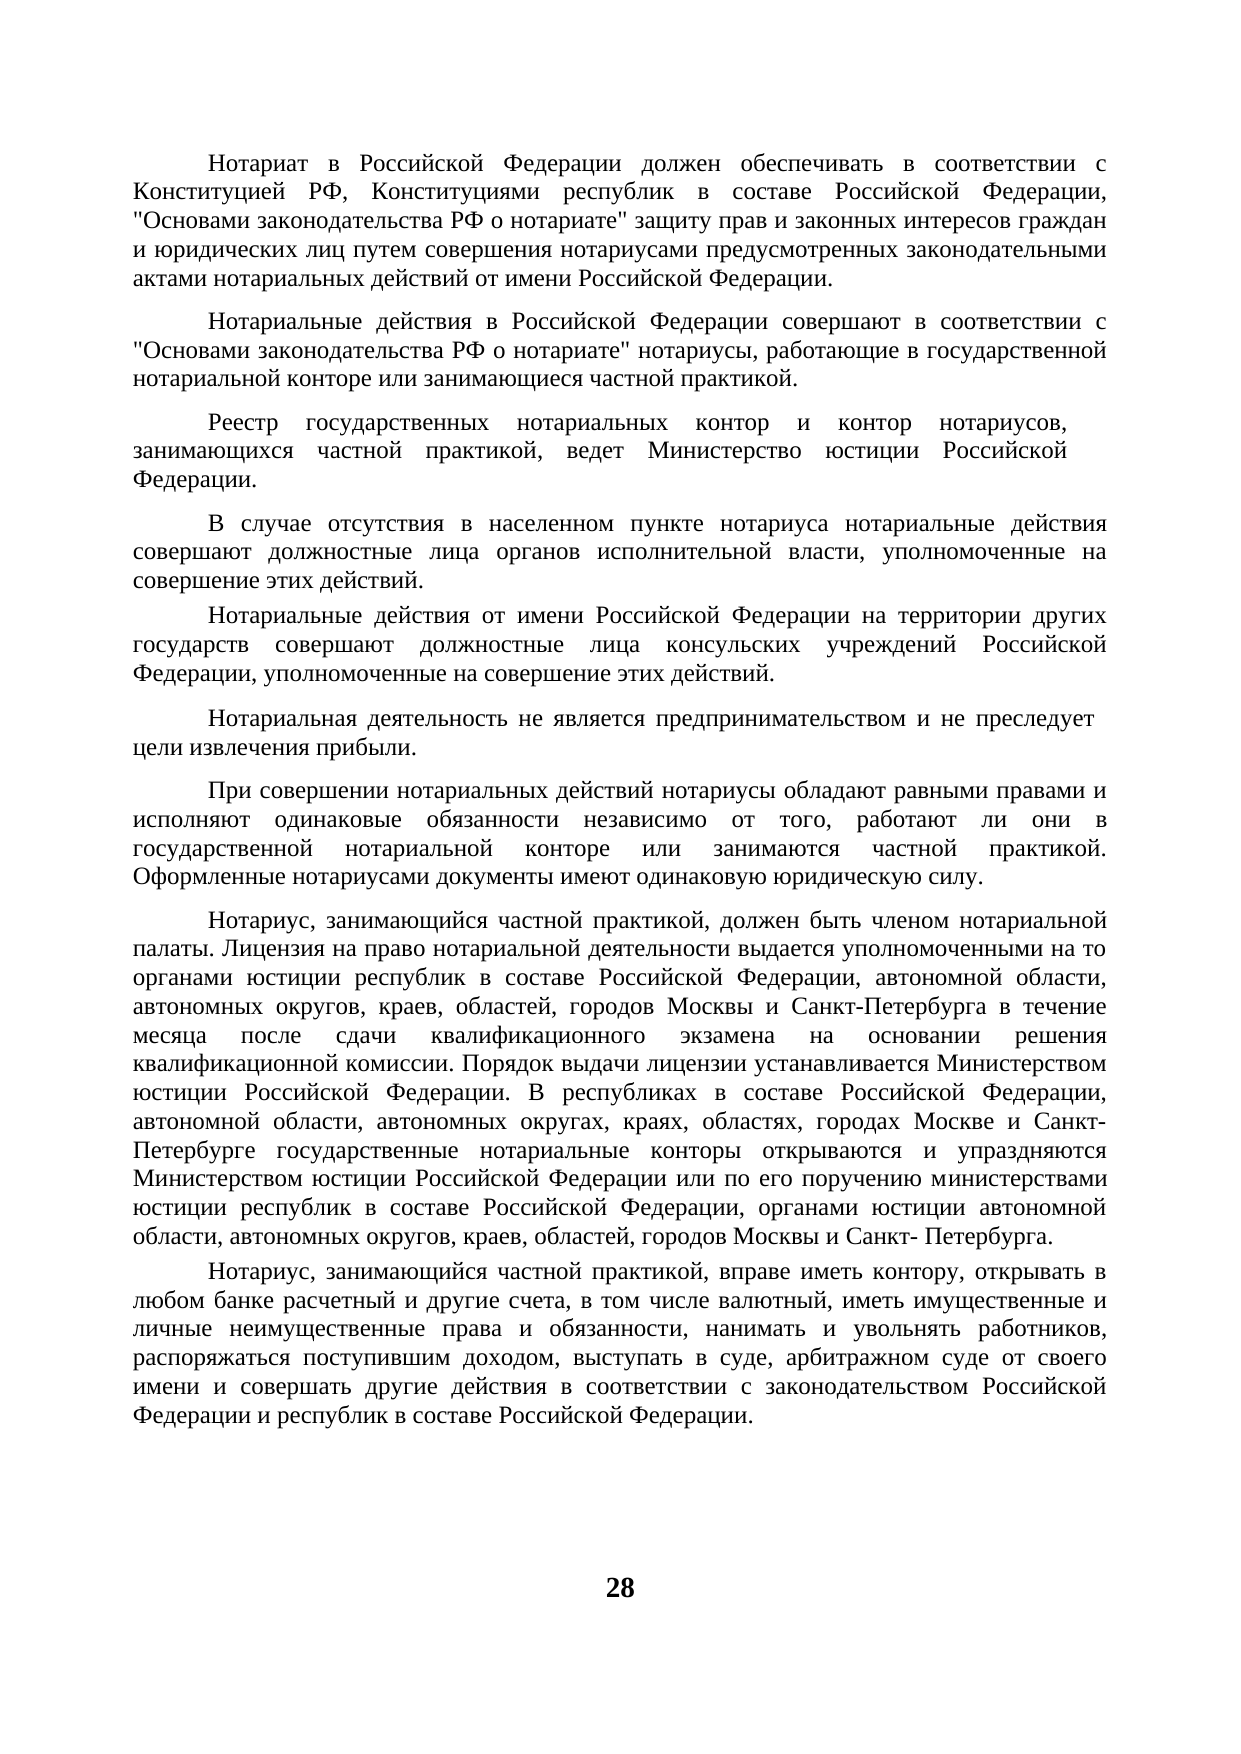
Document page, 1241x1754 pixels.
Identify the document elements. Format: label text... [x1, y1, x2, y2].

text Реестр государственных нотариальных контор и контор нотариусов, занимающихся частной практикой, ведет Министерство юстиции Российской Федерации. [133, 407, 1068, 493]
text В случае отсутствия в населенном пункте нотариуса нотариальные действия совершают должностные лица органов исполнительной власти, уполномоченные на совершение этих действий. [133, 508, 1108, 594]
text При совершении нотариальных действий нотариусы обладают равными правами и исполняют одинаковые обязанности независимо от того, работают ли они в государственной нотариальной конторе или занимаются частной практикой. Оформленные нотариусами документы имеют одинаковую юридическую силу. [133, 775, 1108, 890]
text Нотариальная деятельность не является предпринимательством и не преследует цели извлечения прибыли. [133, 703, 1095, 761]
text Нотариат в Российской Федерации должен обеспечивать в соответствии с Конституцией РФ, Конституциями республик в составе Российской Федерации, "Основами законодательства РФ о нотариате" защиту прав и законных интересов граждан и юридических лиц путем совершения нотариусами предусмотренных законодательными актами нотариальных действий от имени Российской Федерации. [133, 148, 1108, 291]
text Нотариальные действия в Российской Федерации совершают в соответствии с "Основами законодательства РФ о нотариате" нотариусы, работающие в государственной нотариальной конторе или занимающиеся частной практикой. [133, 306, 1108, 392]
text Нотариус, занимающийся частной практикой, вправе иметь контору, открывать в любом банке расчетный и другие счета, в том числе валютный, иметь имущественные и личные неимущественные права и обязанности, нанимать и увольнять работников, распоряжаться поступившим доходом, выступать в суде, арбитражном суде от своего имени и совершать другие действия в соответствии с законодательством Российской Федерации и республик в составе Российской Федерации. [133, 1256, 1108, 1428]
text Нотариус, занимающийся частной практикой, должен быть членом нотариальной палаты. Лицензия на право нотариальной деятельности выдается уполномоченными на то органами юстиции республик в составе Российской Федерации, автономной области, автономных округов, краев, областей, городов Москвы и Санкт-Петербурга в течение месяца после сдачи квалификационного экзамена на основании решения квалификационной комиссии. Порядок выдачи лицензии устанавливается Министерством юстиции Российской Федерации. В республиках в составе Российской Федерации, автономной области, автономных округах, краях, областях, городах Москве и Санкт-Петербурге государственные нотариальные конторы открываются и упраздняются Министерством юстиции Российской Федерации или по его поручению министерствами юстиции республик в составе Российской Федерации, органами юстиции автономной области, автономных округов, краев, областей, городов Москвы и Санкт- Петербурга. [133, 905, 1108, 1250]
text Нотариальные действия от имени Российской Федерации на территории других государств совершают должностные лица консульских учреждений Российской Федерации, уполномоченные на совершение этих действий. [133, 600, 1108, 686]
